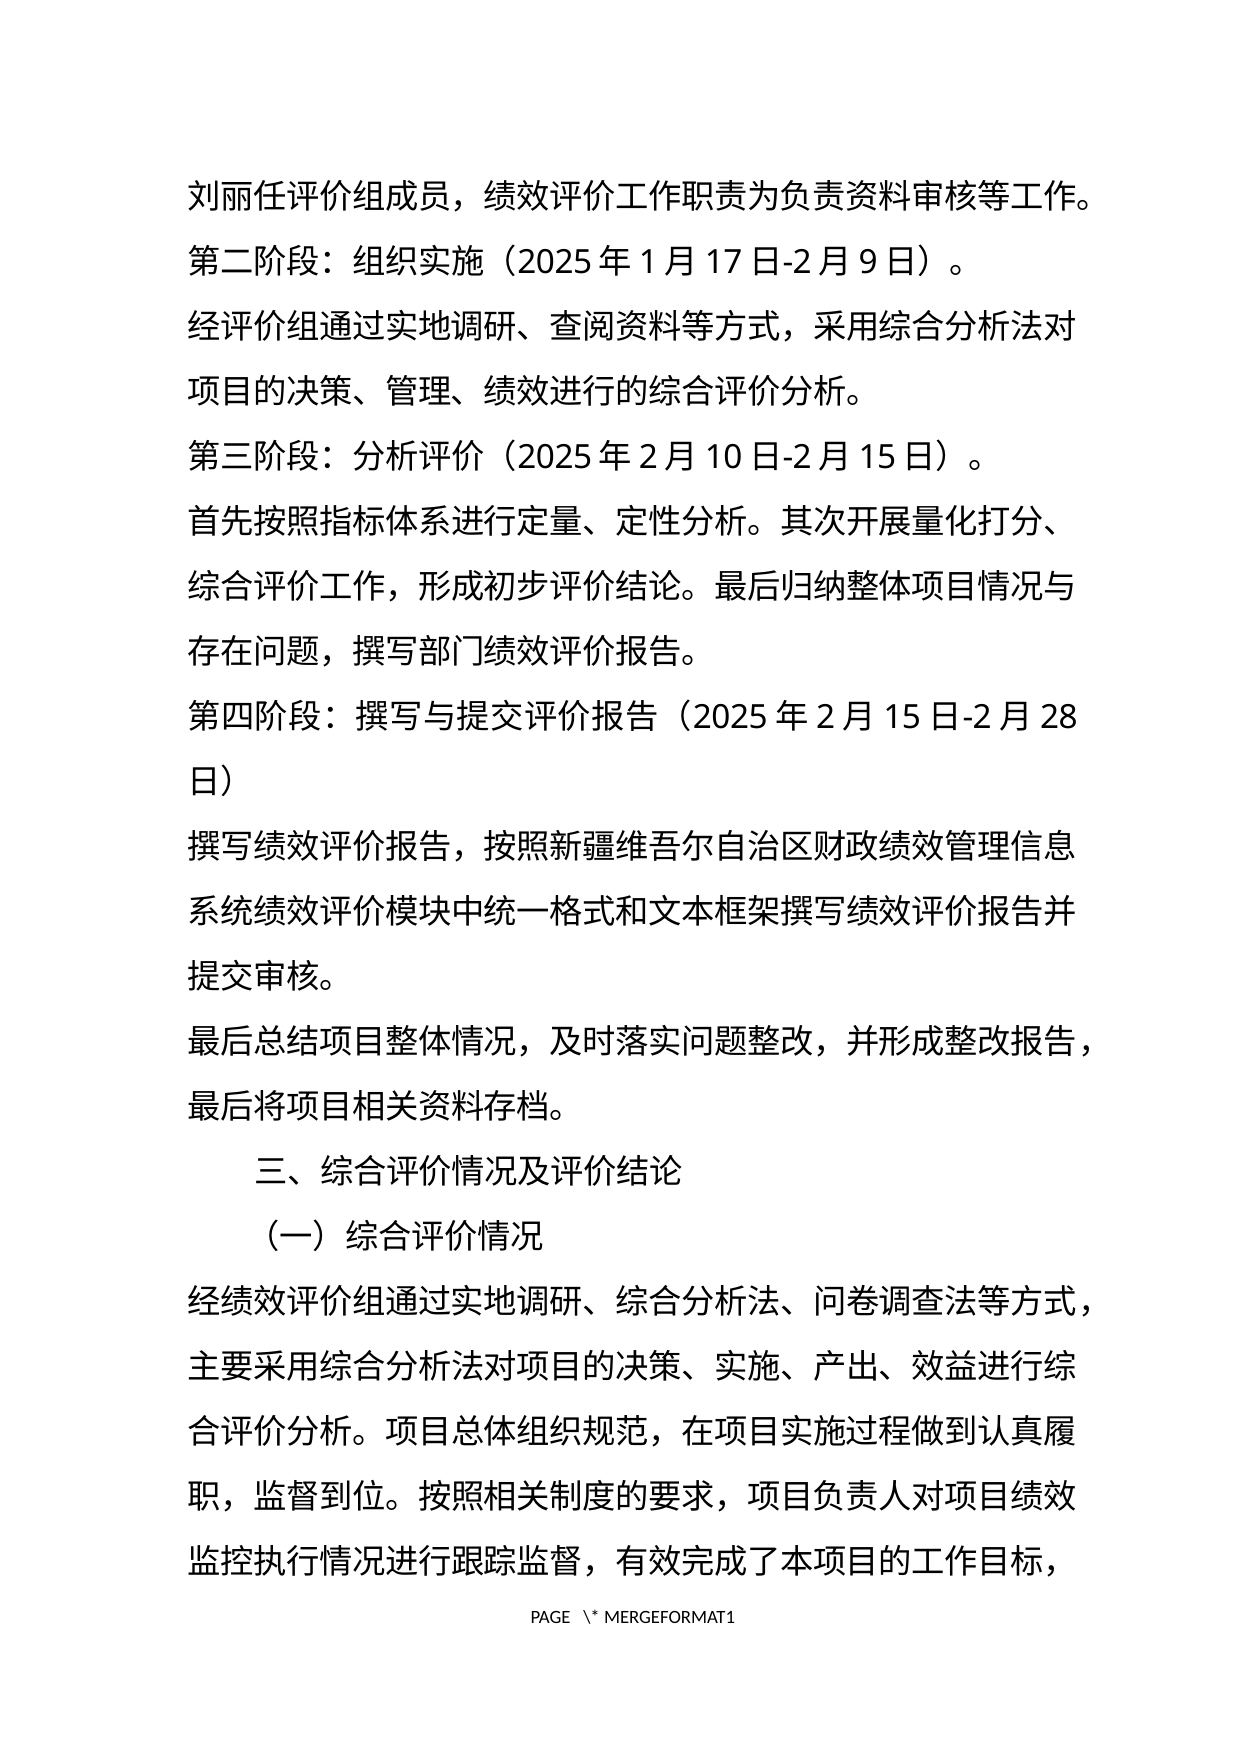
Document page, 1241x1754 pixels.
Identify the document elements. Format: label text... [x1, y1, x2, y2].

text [187, 162, 1078, 1137]
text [187, 1202, 1078, 1592]
text 三、综合评价情况及评价结论 [187, 1137, 1078, 1202]
